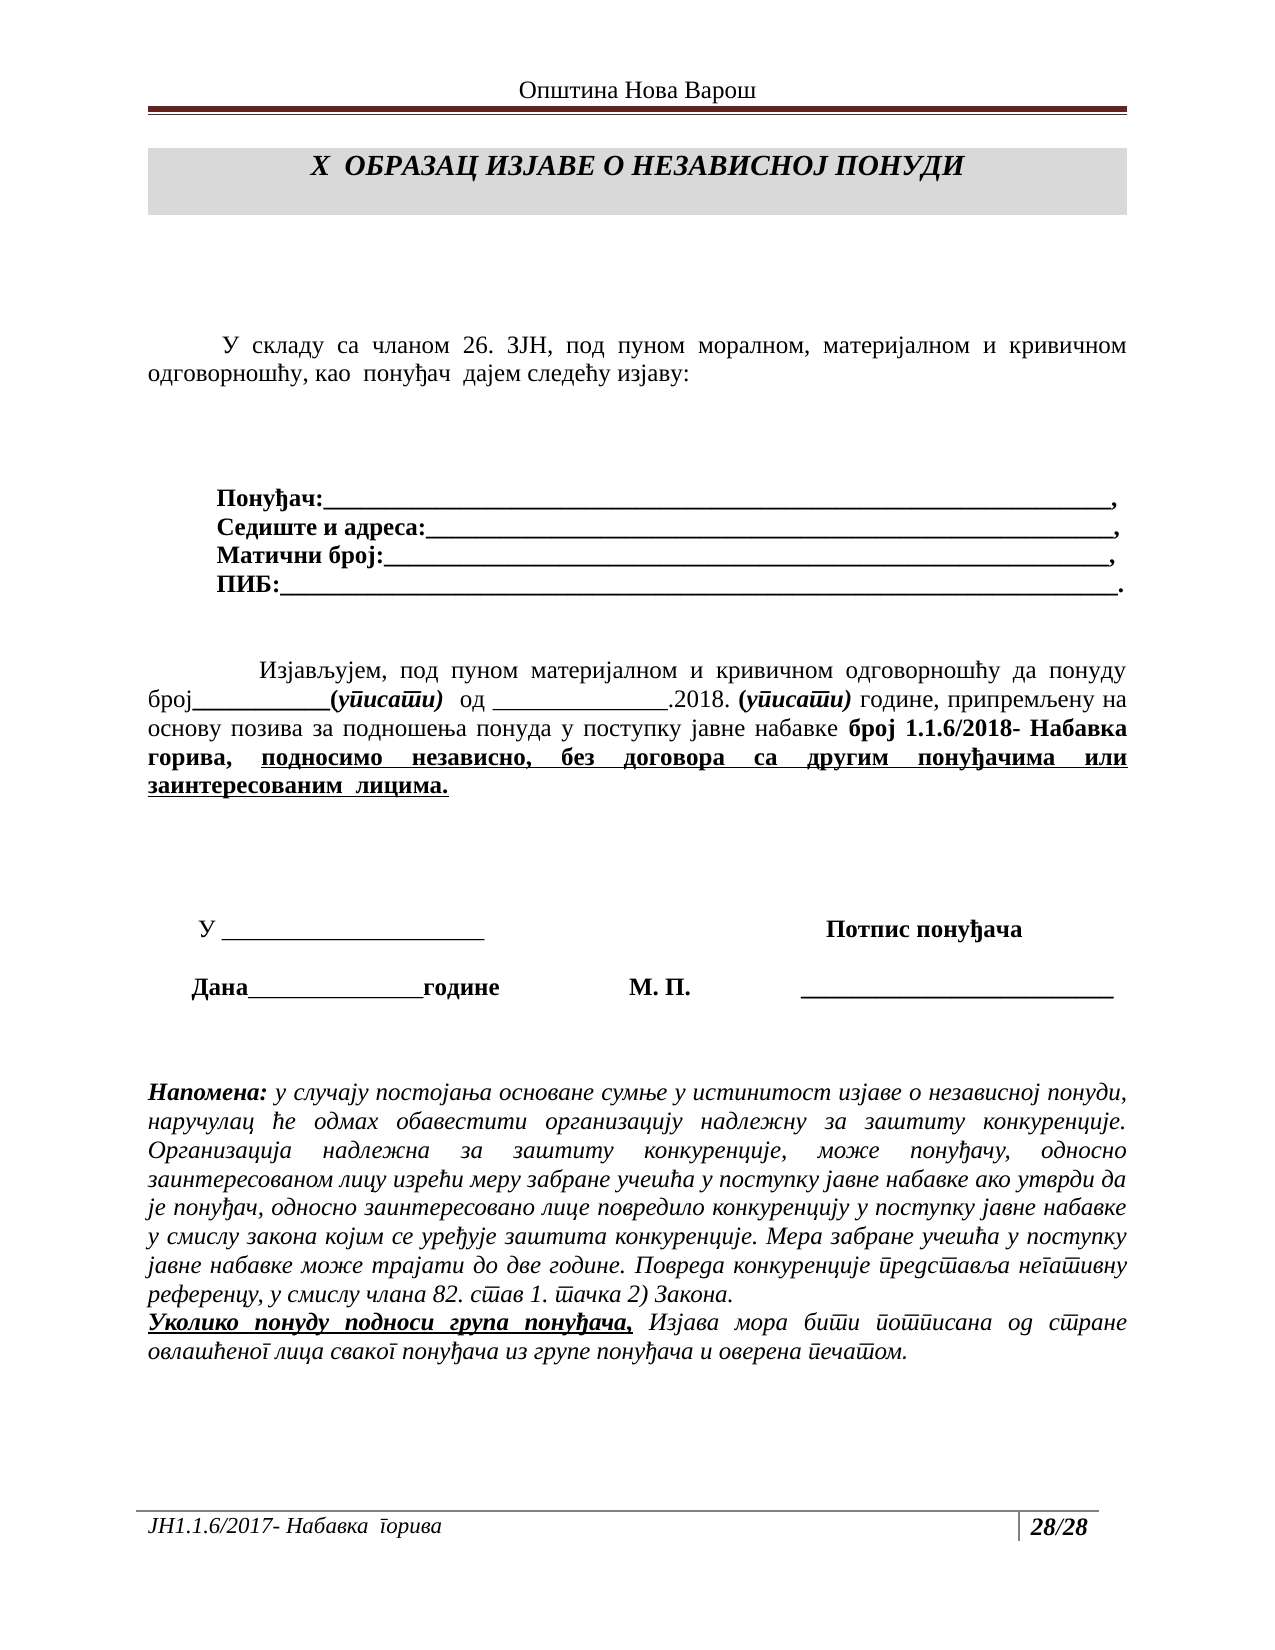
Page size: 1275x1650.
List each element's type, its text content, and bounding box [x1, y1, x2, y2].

text Уколико понуду подноси група понуђача, Изјава мора бити потписана од стране овлашћеног лица сваког понуђача из групе понуђача и оверена печатом. [148, 1307, 1127, 1365]
text X ОБРАЗАЦ ИЗЈАВЕ О НЕЗАВИСНОЈ ПОНУДИ [148, 148, 1127, 181]
text Седиште и адреса:_______________________________________________________, [148, 512, 1127, 541]
text У _____________________ Потпис понуђача [148, 914, 1127, 943]
text Понуђач:_______________________________________________________________, [148, 483, 1127, 512]
text Напомена: у случају постојања основане сумње у истинитост изјаве о независној понуди, наручулац ће одмах обавестити организацију надлежну за заштиту конкуренције. Организација надлежна за заштиту конкуренције, може понуђачу, односно заинтересованом лицу изрећи меру забране учешћа у поступку јавне набавке ако утврди да је понуђач, односно заинтересовано лице повредило конкуренцију у поступку јавне набавке у смислу закона којим се уређује заштита конкуренције. Мера забране учешћа у поступку јавне набавке може трајати до две године. Повреда конкуренције представља негативну референцу, у смислу члана 82. став 1. тачка 2) Закона. [148, 1077, 1127, 1307]
text ПИБ:___________________________________________________________________. [148, 569, 1127, 598]
text У складу са чланом 26. ЗЈН, под пуном моралном, материјалном и кривичном одговорношћу, као понуђач дајем следећу изјаву: [148, 330, 1127, 387]
text Дана______________године М. П. _________________________ [148, 972, 1127, 1001]
text Матични број:__________________________________________________________, [148, 541, 1127, 569]
text Изјављујем, под пуном материјалном и кривичном одговорношћу да понуду број___________(уписати) од ______________.2018. (уписати) године, припремљену на основу позива за подношења понуда у поступку јавне набавке број 1.1.6/2018- Набавка горива, подносимо независно, без договора са другим понуђачима или заинтересованим лицима. [148, 656, 1127, 799]
